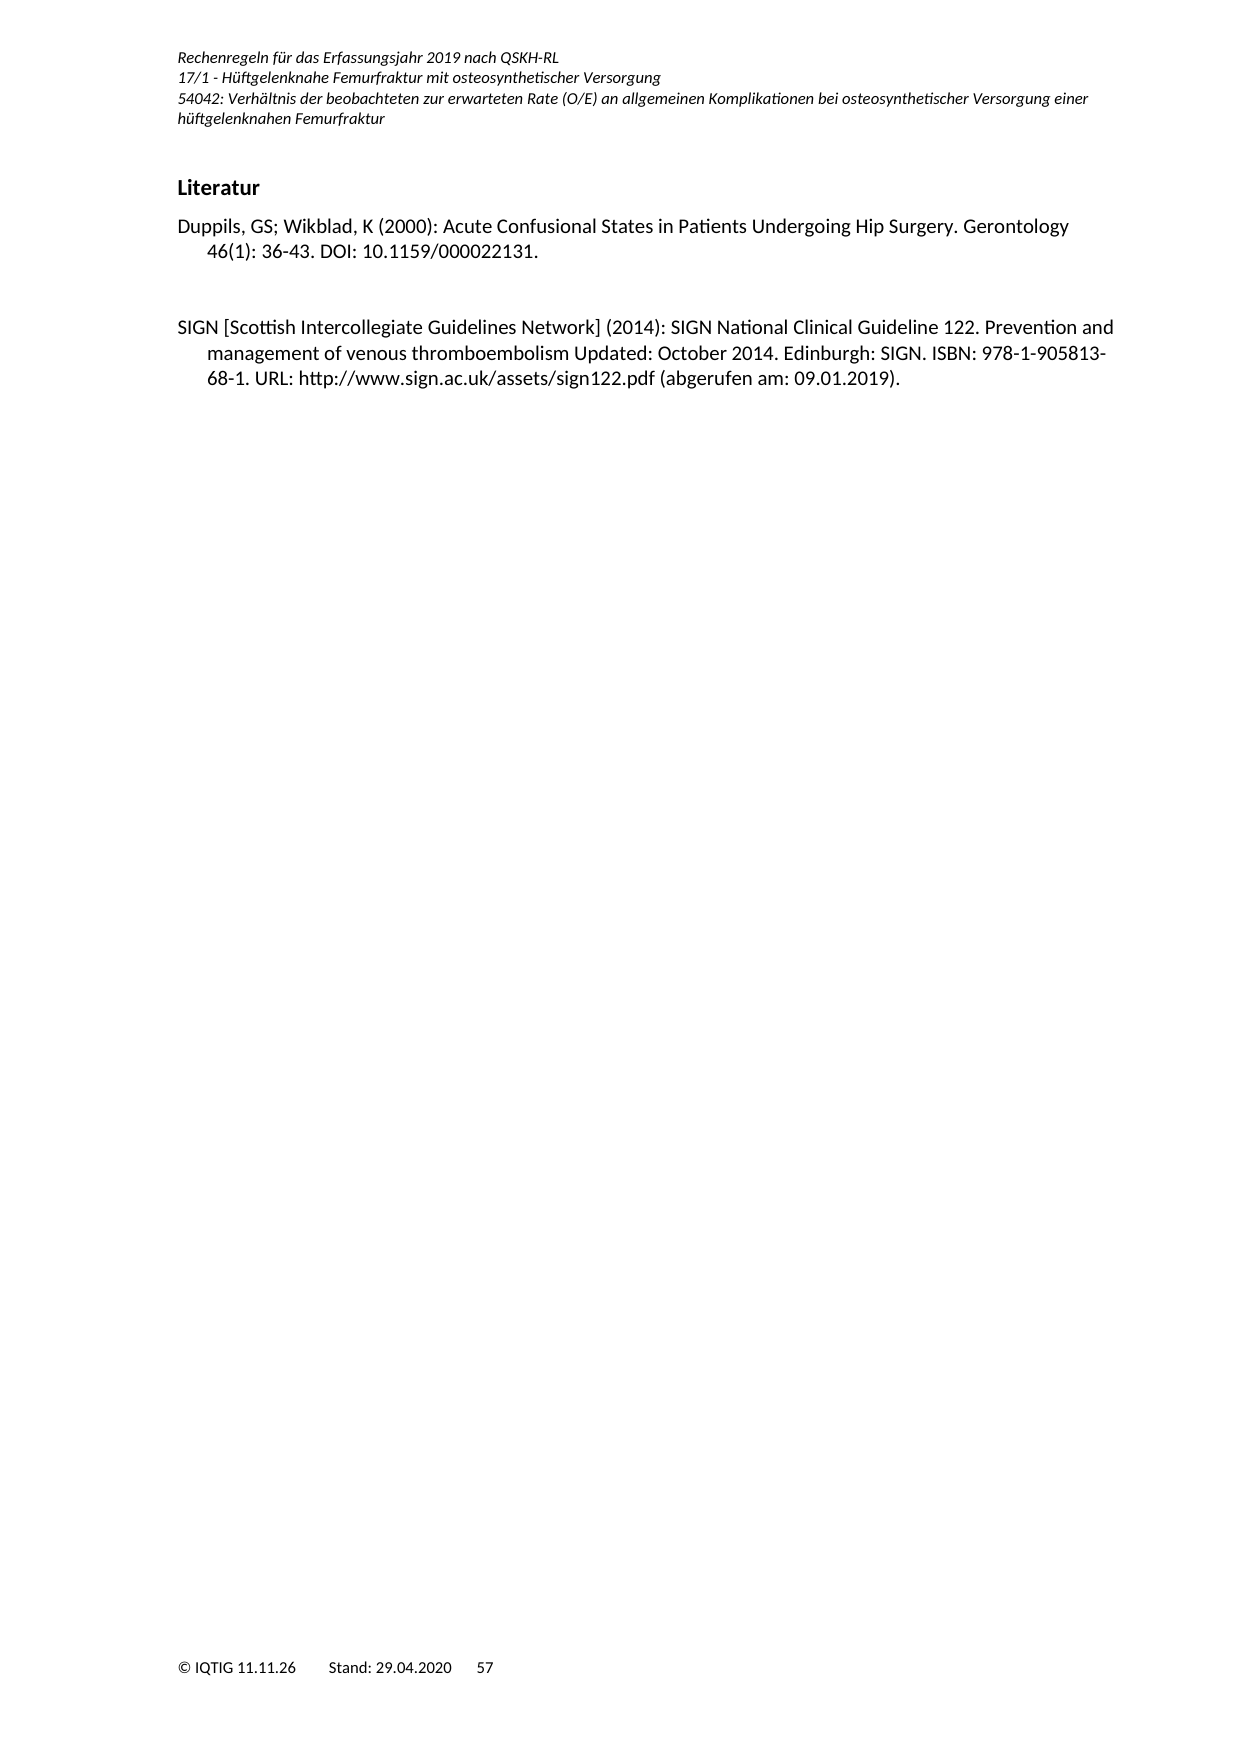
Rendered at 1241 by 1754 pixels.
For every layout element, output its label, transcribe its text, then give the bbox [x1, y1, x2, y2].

text Literatur [177, 173, 1122, 201]
text Duppils, GS; Wikblad, K (2000): Acute Confusional States in Patients Undergoing Hip Surgery. Gerontology 46(1): 36-43. DOI: 10.1159/000022131. [177, 213, 1122, 264]
text SIGN [Scottish Intercollegiate Guidelines Network] (2014): SIGN National Clinical Guideline 122. Prevention and management of venous thromboembolism Updated: October 2014. Edinburgh: SIGN. ISBN: 978-1-905813-68-1. URL: http://www.sign.ac.uk/assets/sign122.pdf (abgerufen am: 09.01.2019). [177, 314, 1122, 391]
